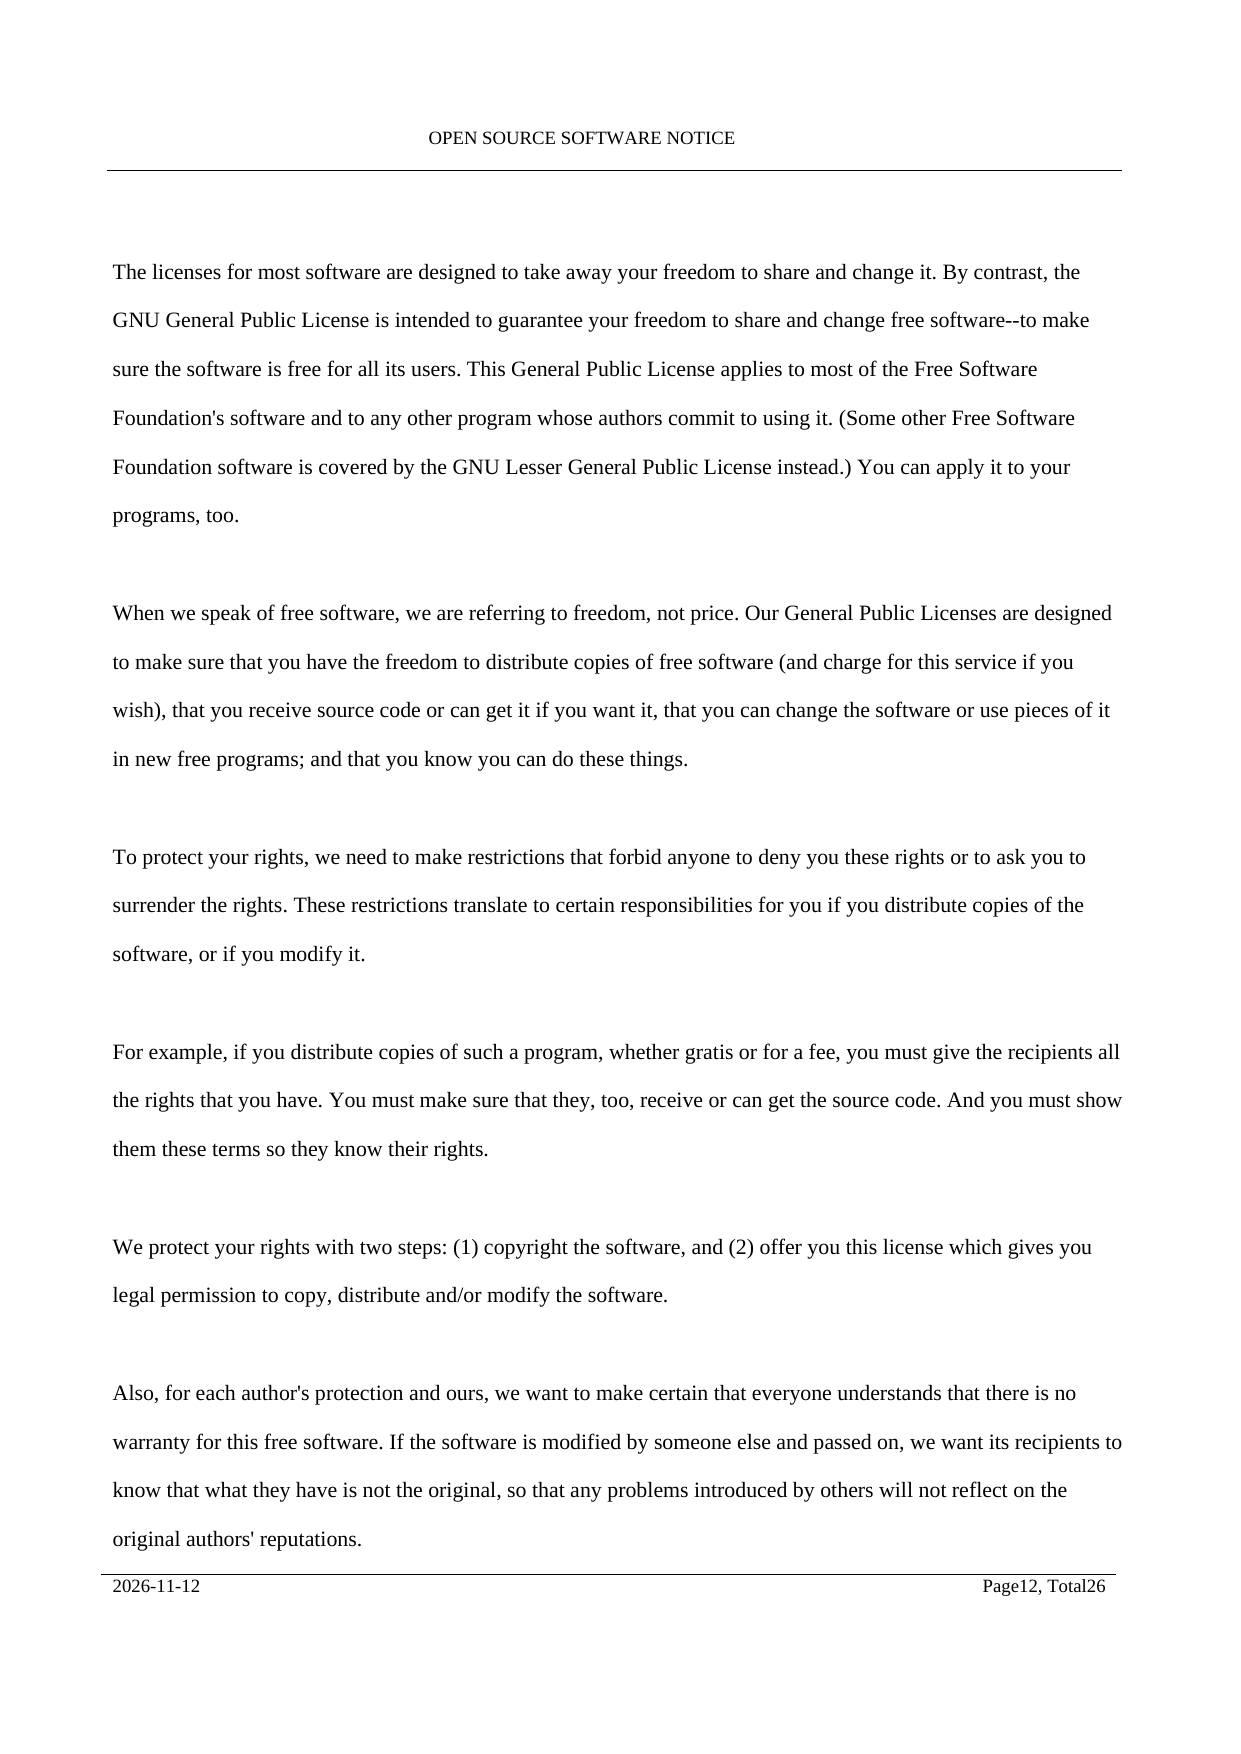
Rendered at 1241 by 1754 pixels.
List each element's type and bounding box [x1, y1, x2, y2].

text [112, 206, 1128, 1555]
